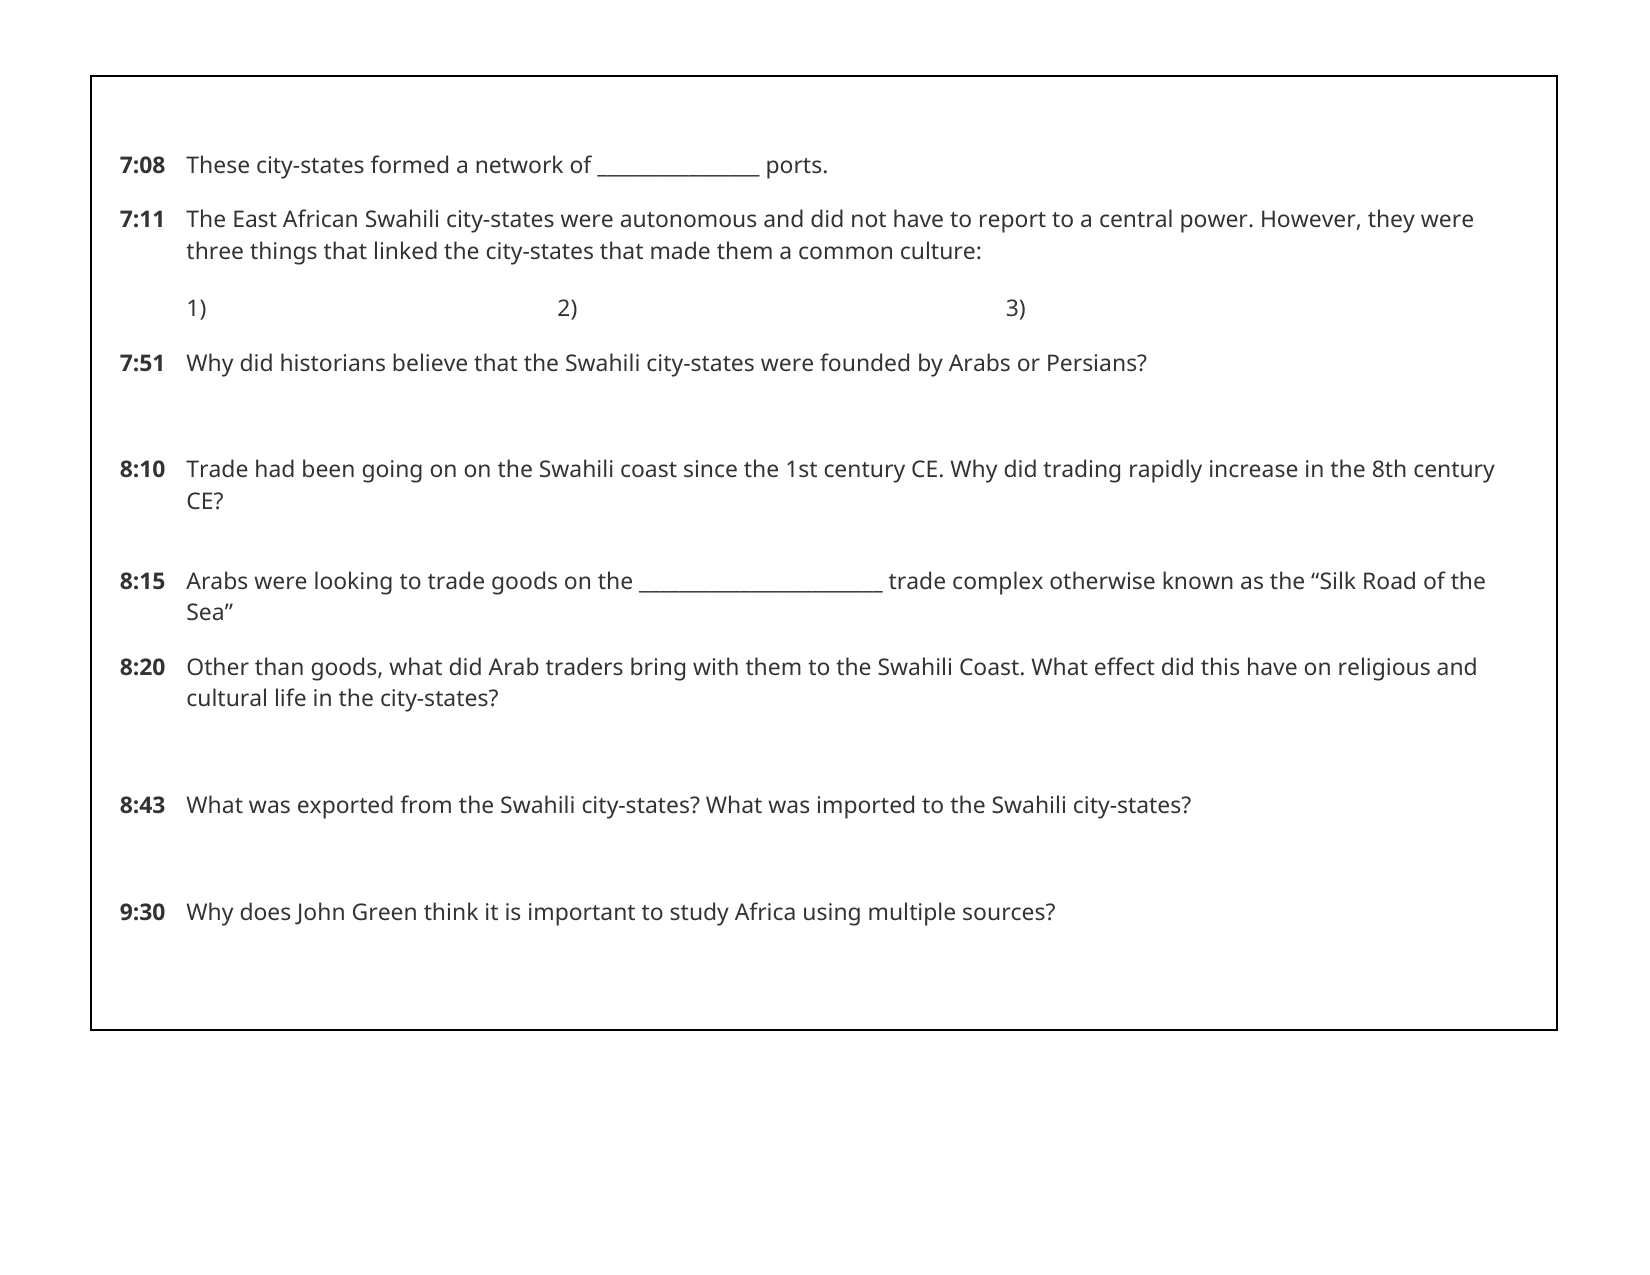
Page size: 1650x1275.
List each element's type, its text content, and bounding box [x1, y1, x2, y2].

table_cell Document 2 [92, 77, 1556, 1029]
